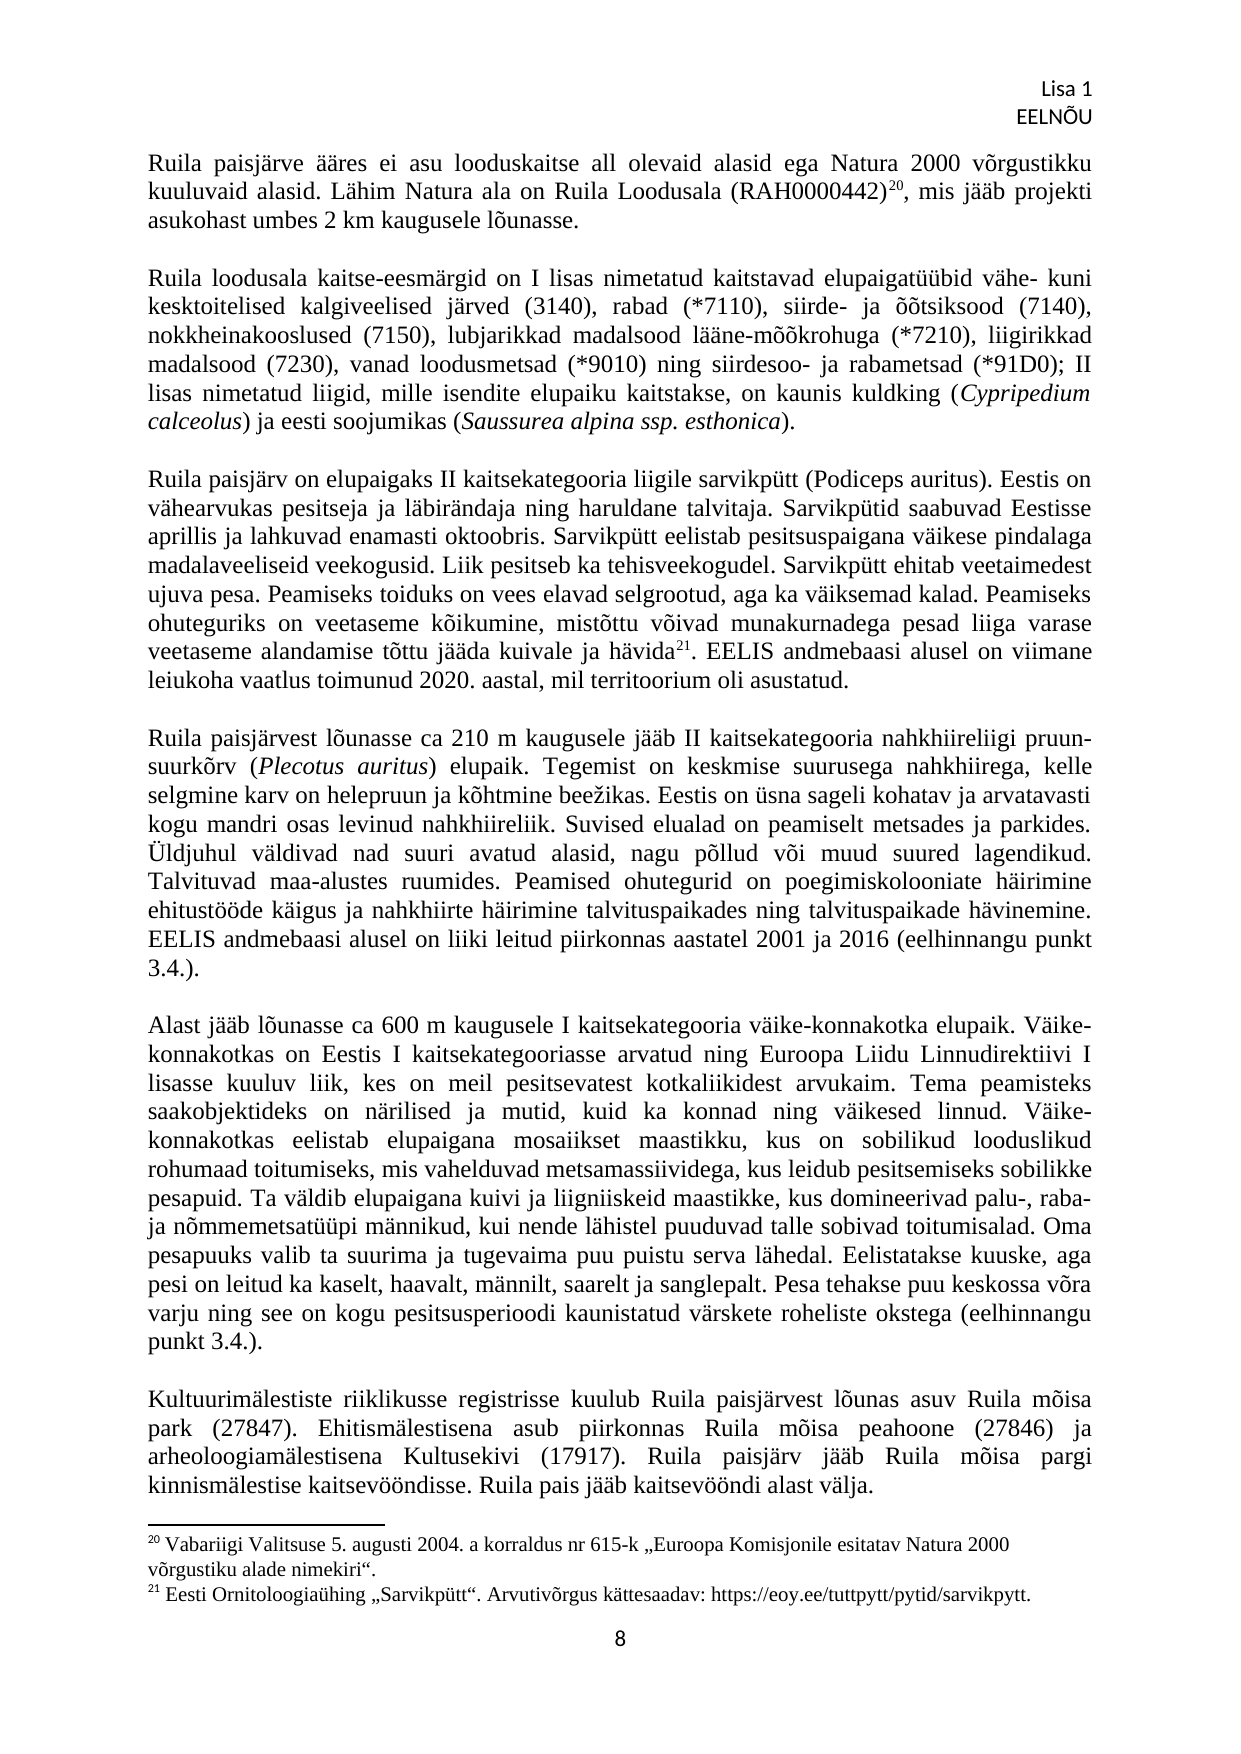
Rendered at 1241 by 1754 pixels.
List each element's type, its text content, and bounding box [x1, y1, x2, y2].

text Kultuurimälestiste riiklikusse registrisse kuulub Ruila paisjärvest lõunas asuv Ruila mõisa park (27847). Ehitismälestisena asub piirkonnas Ruila mõisa peahoone (27846) ja arheoloogiamälestisena Kultusekivi (17917). Ruila paisjärv jääb Ruila mõisa pargi kinnismälestise kaitsevööndisse. Ruila pais jääb kaitsevööndi alast välja. [148, 1384, 1093, 1499]
text Ruila paisjärvest lõunasse ca 210 m kaugusele jääb II kaitsekategooria nahkhiireliigi pruun-suurkõrv (Plecotus auritus) elupaik. Tegemist on keskmise suurusega nahkhiirega, kelle selgmine karv on helepruun ja kõhtmine beežikas. Eestis on üsna sageli kohatav ja arvatavasti kogu mandri osas levinud nahkhiireliik. Suvised elualad on peamiselt metsades ja parkides. Üldjuhul väldivad nad suuri avatud alasid, nagu põllud või muud suured lagendikud. Talvituvad maa-alustes ruumides. Peamised ohutegurid on poegimiskolooniate häirimine ehitustööde käigus ja nahkhiirte häirimine talvituspaikades ning talvituspaikade hävinemine. EELIS andmebaasi alusel on liiki leitud piirkonnas aastatel 2001 ja 2016 (eelhinnangu punkt 3.4.). [148, 723, 1093, 981]
text Ruila loodusala kaitse-eesmärgid on I lisas nimetatud kaitstavad elupaigatüübid vähe- kuni kesktoitelised kalgiveelised järved (3140), rabad (*7110), siirde- ja õõtsiksood (7140), nokkheinakooslused (7150), lubjarikkad madalsood lääne-mõõkrohuga (*7210), liigirikkad madalsood (7230), vanad loodusmetsad (*9010) ning siirdesoo- ja rabametsad (*91D0); II lisas nimetatud liigid, mille isendite elupaiku kaitstakse, on kaunis kuldking (Cypripedium calceolus) ja eesti soojumikas (Saussurea alpina ssp. esthonica). [148, 263, 1093, 435]
text Alast jääb lõunasse ca 600 m kaugusele I kaitsekategooria väike-konnakotka elupaik. Väike-konnakotkas on Eestis I kaitsekategooriasse arvatud ning Euroopa Liidu Linnudirektiivi I lisasse kuuluv liik, kes on meil pesitsevatest kotkaliikidest arvukaim. Tema peamisteks saakobjektideks on närilised ja mutid, kuid ka konnad ning väikesed linnud. Väike-konnakotkas eelistab elupaigana mosaiikset maastikku, kus on sobilikud looduslikud rohumaad toitumiseks, mis vahelduvad metsamassiividega, kus leidub pesitsemiseks sobilikke pesapuid. Ta väldib elupaigana kuivi ja liigniiskeid maastikke, kus domineerivad palu-, raba- ja nõmmemetsatüüpi männikud, kui nende lähistel puuduvad talle sobivad toitumisalad. Oma pesapuuks valib ta suurima ja tugevaima puu puistu serva lähedal. Eelistatakse kuuske, aga pesi on leitud ka kaselt, haavalt, männilt, saarelt ja sanglepalt. Pesa tehakse puu keskossa võra varju ning see on kogu pesitsusperioodi kaunistatud värskete roheliste okstega (eelhinnangu punkt 3.4.). [148, 1010, 1093, 1355]
text Ruila paisjärv on elupaigaks II kaitsekategooria liigile sarvikpütt (Podiceps auritus). Eestis on vähearvukas pesitseja ja läbirändaja ning haruldane talvitaja. Sarvikpütid saabuvad Eestisse aprillis ja lahkuvad enamasti oktoobris. Sarvikpütt eelistab pesitsuspaigana väikese pindalaga madalaveeliseid veekogusid. Liik pesitseb ka tehisveekogudel. Sarvikpütt ehitab veetaimedest ujuva pesa. Peamiseks toiduks on vees elavad selgrootud, aga ka väiksemad kalad. Peamiseks ohuteguriks on veetaseme kõikumine, mistõttu võivad munakurnadega pesad liiga varase veetaseme alandamise tõttu jääda kuivale ja hävida. EELIS andmebaasi alusel on viimane leiukoha vaatlus toimunud 2020. aastal, mil territoorium oli asustatud. [148, 464, 1093, 694]
text Ruila paisjärve ääres ei asu looduskaitse all olevaid alasid ega Natura 2000 võrgustikku kuuluvaid alasid. Lähim Natura ala on Ruila Loodusala (RAH0000442), mis jääb projekti asukohast umbes 2 km kaugusele lõunasse. [148, 148, 1093, 234]
